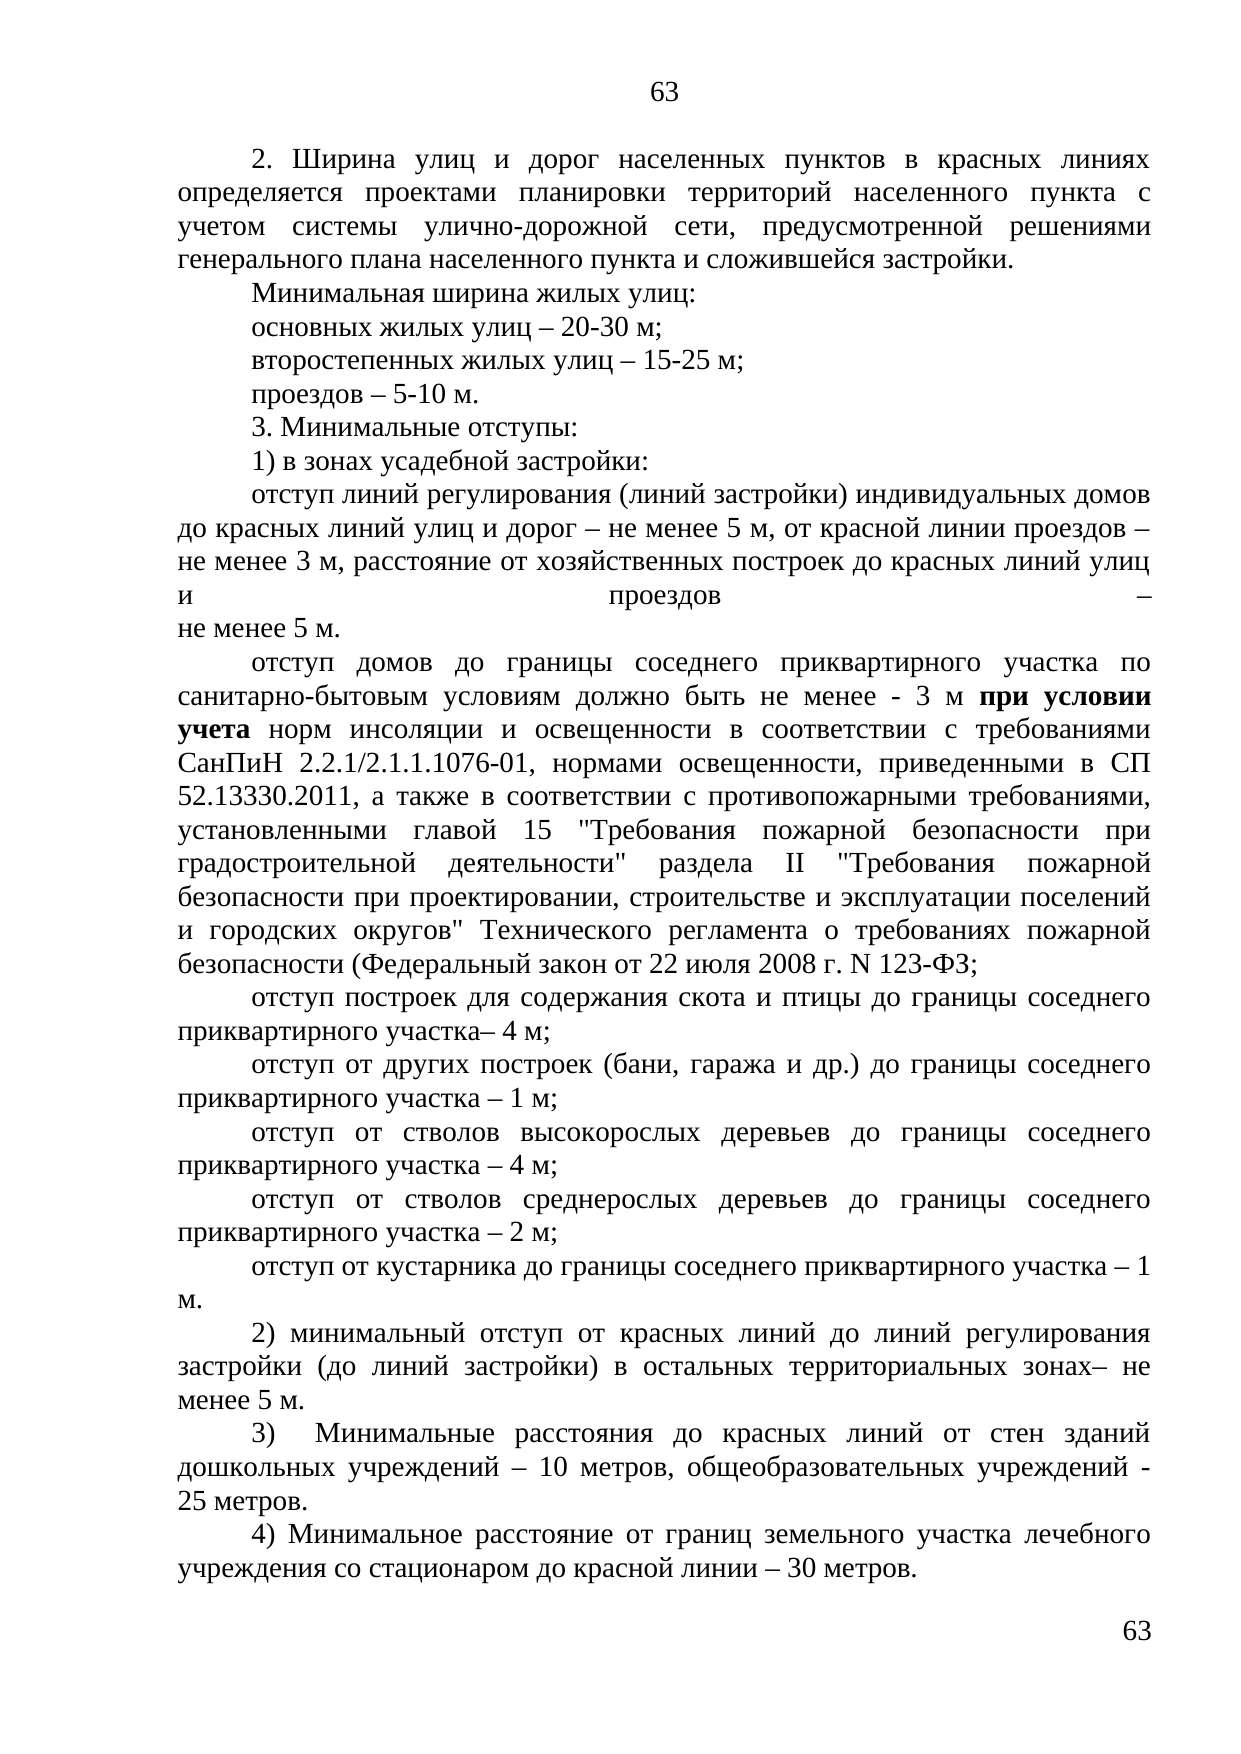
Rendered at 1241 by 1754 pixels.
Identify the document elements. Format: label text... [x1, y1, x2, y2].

text Минимальная ширина жилых улиц: [177, 275, 1152, 309]
text отступ линий регулирования (линий застройки) индивидуальных домов до красных линий улиц и дорог – не менее 5 м, от красной линии проездов – не менее 3 м, расстояние от хозяйственных построек до красных линий улиц и проездов – не менее 5 м. [177, 476, 1152, 644]
text 3. Минимальные отступы: [177, 409, 1152, 443]
text 1) в зонах усадебной застройки: [177, 443, 1152, 476]
text отступ от стволов высокорослых деревьев до границы соседнего приквартирного участка – 4 м; [177, 1114, 1152, 1181]
text отступ построек для содержания скота и птицы до границы соседнего приквартирного участка– 4 м; [177, 979, 1152, 1047]
text основных жилых улиц – 20-30 м; [177, 309, 1152, 342]
text 2) минимальный отступ от красных линий до линий регулирования застройки (до линий застройки) в остальных территориальных зонах– не менее 5 м. [177, 1315, 1152, 1416]
text отступ от стволов среднерослых деревьев до границы соседнего приквартирного участка – 2 м; [177, 1181, 1152, 1248]
text 4) Минимальное расстояние от границ земельного участка лечебного учреждения со стационаром до красной линии – 30 метров. [177, 1516, 1152, 1583]
text 3) Минимальные расстояния до красных линий от стен зданий дошкольных учреждений – 10 метров, общеобразовательных учреждений - 25 метров. [177, 1416, 1152, 1516]
text второстепенных жилых улиц – 15-25 м; [177, 342, 1152, 376]
text проездов – 5-10 м. [177, 376, 1152, 409]
text отступ от кустарника до границы соседнего приквартирного участка – 1 м. [177, 1248, 1152, 1315]
text отступ домов до границы соседнего приквартирного участка по санитарно-бытовым условиям должно быть не менее - 3 м при условии учета норм инсоляции и освещенности в соответствии с требованиями СанПиН 2.2.1/2.1.1.1076-01, нормами освещенности, приведенными в СП 52.13330.2011, а также в соответствии с противопожарными требованиями, установленными главой 15 "Требования пожарной безопасности при градостроительной деятельности" раздела II "Требования пожарной безопасности при проектировании, строительстве и эксплуатации поселений и городских округов" Технического регламента о требованиях пожарной безопасности (Федеральный закон от 22 июля 2008 г. N 123-ФЗ; [177, 644, 1152, 979]
text 2. Ширина улиц и дорог населенных пунктов в красных линиях определяется проектами планировки территорий населенного пункта с учетом системы улично-дорожной сети, предусмотренной решениями генерального плана населенного пункта и сложившейся застройки. [177, 141, 1152, 275]
text отступ от других построек (бани, гаража и др.) до границы соседнего приквартирного участка – 1 м; [177, 1047, 1152, 1114]
